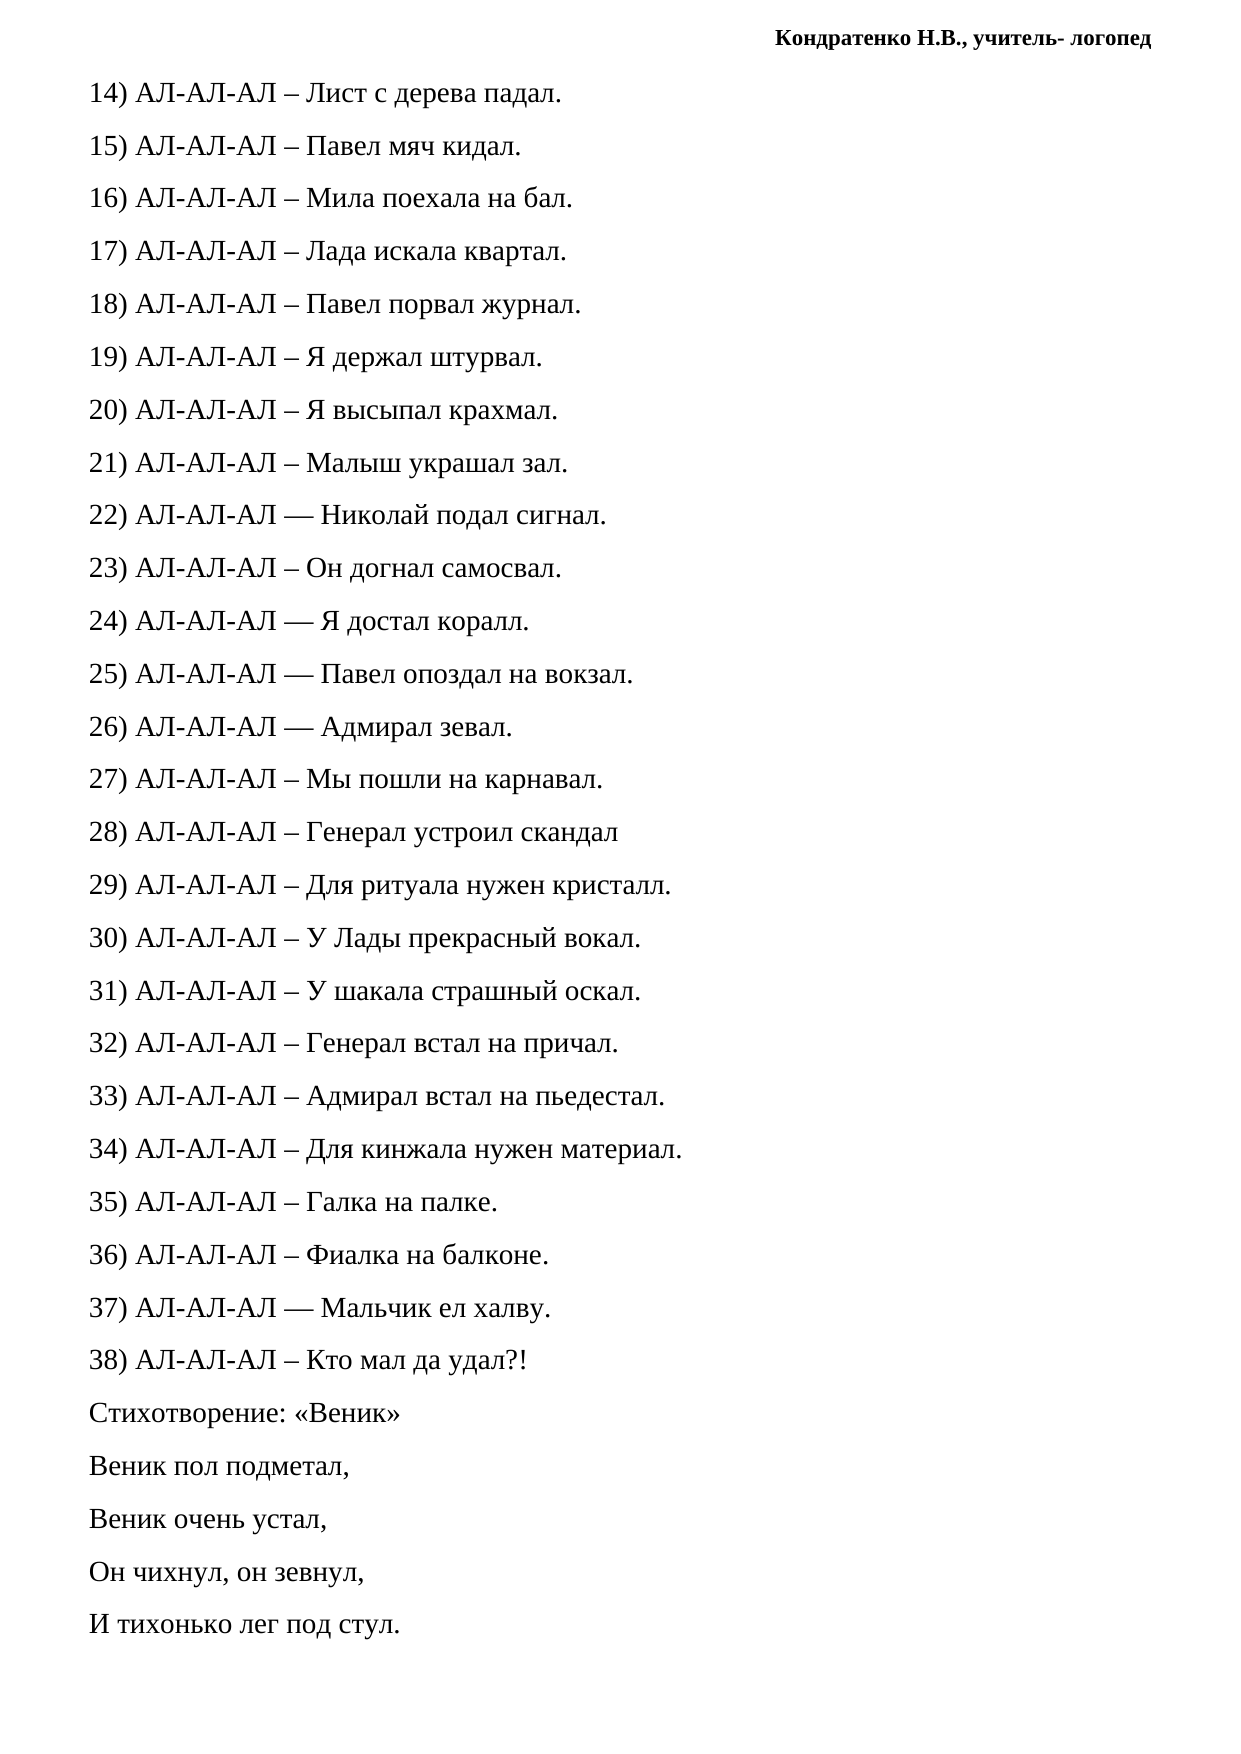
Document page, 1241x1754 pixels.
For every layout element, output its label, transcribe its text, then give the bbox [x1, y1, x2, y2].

text 26) АЛ-АЛ-АЛ — Адмирал зевал. [89, 709, 1152, 742]
text 36) АЛ-АЛ-АЛ – Фиалка на балконе. [89, 1237, 1152, 1270]
text 15) АЛ-АЛ-АЛ – Павел мяч кидал. [89, 128, 1152, 161]
text И тихонько лег под стул. [89, 1607, 1152, 1640]
text 37) АЛ-АЛ-АЛ — Мальчик ел халву. [89, 1290, 1152, 1323]
text 35) АЛ-АЛ-АЛ – Галка на палке. [89, 1184, 1152, 1218]
text 21) АЛ-АЛ-АЛ – Малыш украшал зал. [89, 445, 1152, 478]
text 19) АЛ-АЛ-АЛ – Я держал штурвал. [89, 339, 1152, 373]
text 14) АЛ-АЛ-АЛ – Лист с дерева падал. [89, 75, 1152, 108]
text 22) АЛ-АЛ-АЛ — Николай подал сигнал. [89, 497, 1152, 531]
text Стихотворение: «Веник» [89, 1395, 1152, 1429]
text 29) АЛ-АЛ-АЛ – Для ритуала нужен кристалл. [89, 867, 1152, 901]
text 25) АЛ-АЛ-АЛ — Павел опоздал на вокзал. [89, 656, 1152, 689]
text 27) АЛ-АЛ-АЛ – Мы пошли на карнавал. [89, 762, 1152, 795]
text 30) АЛ-АЛ-АЛ – У Лады прекрасный вокал. [89, 920, 1152, 953]
text 23) АЛ-АЛ-АЛ – Он догнал самосвал. [89, 550, 1152, 584]
text 17) АЛ-АЛ-АЛ – Лада искала квартал. [89, 233, 1152, 267]
text Он чихнул, он зевнул, [89, 1554, 1152, 1587]
text 28) АЛ-АЛ-АЛ – Генерал устроил скандал [89, 814, 1152, 848]
text 38) АЛ-АЛ-АЛ – Кто мал да удал?! [89, 1342, 1152, 1376]
text 18) АЛ-АЛ-АЛ – Павел порвал журнал. [89, 286, 1152, 320]
text 31) АЛ-АЛ-АЛ – У шакала страшный оскал. [89, 973, 1152, 1006]
text 33) АЛ-АЛ-АЛ – Адмирал встал на пьедестал. [89, 1078, 1152, 1112]
text 20) АЛ-АЛ-АЛ – Я высыпал крахмал. [89, 392, 1152, 425]
text 16) АЛ-АЛ-АЛ – Мила поехала на бал. [89, 181, 1152, 214]
text Веник пол подметал, [89, 1448, 1152, 1482]
text Веник очень устал, [89, 1501, 1152, 1534]
text 34) АЛ-АЛ-АЛ – Для кинжала нужен материал. [89, 1131, 1152, 1165]
text 24) АЛ-АЛ-АЛ — Я достал коралл. [89, 603, 1152, 637]
text 32) АЛ-АЛ-АЛ – Генерал встал на причал. [89, 1026, 1152, 1059]
